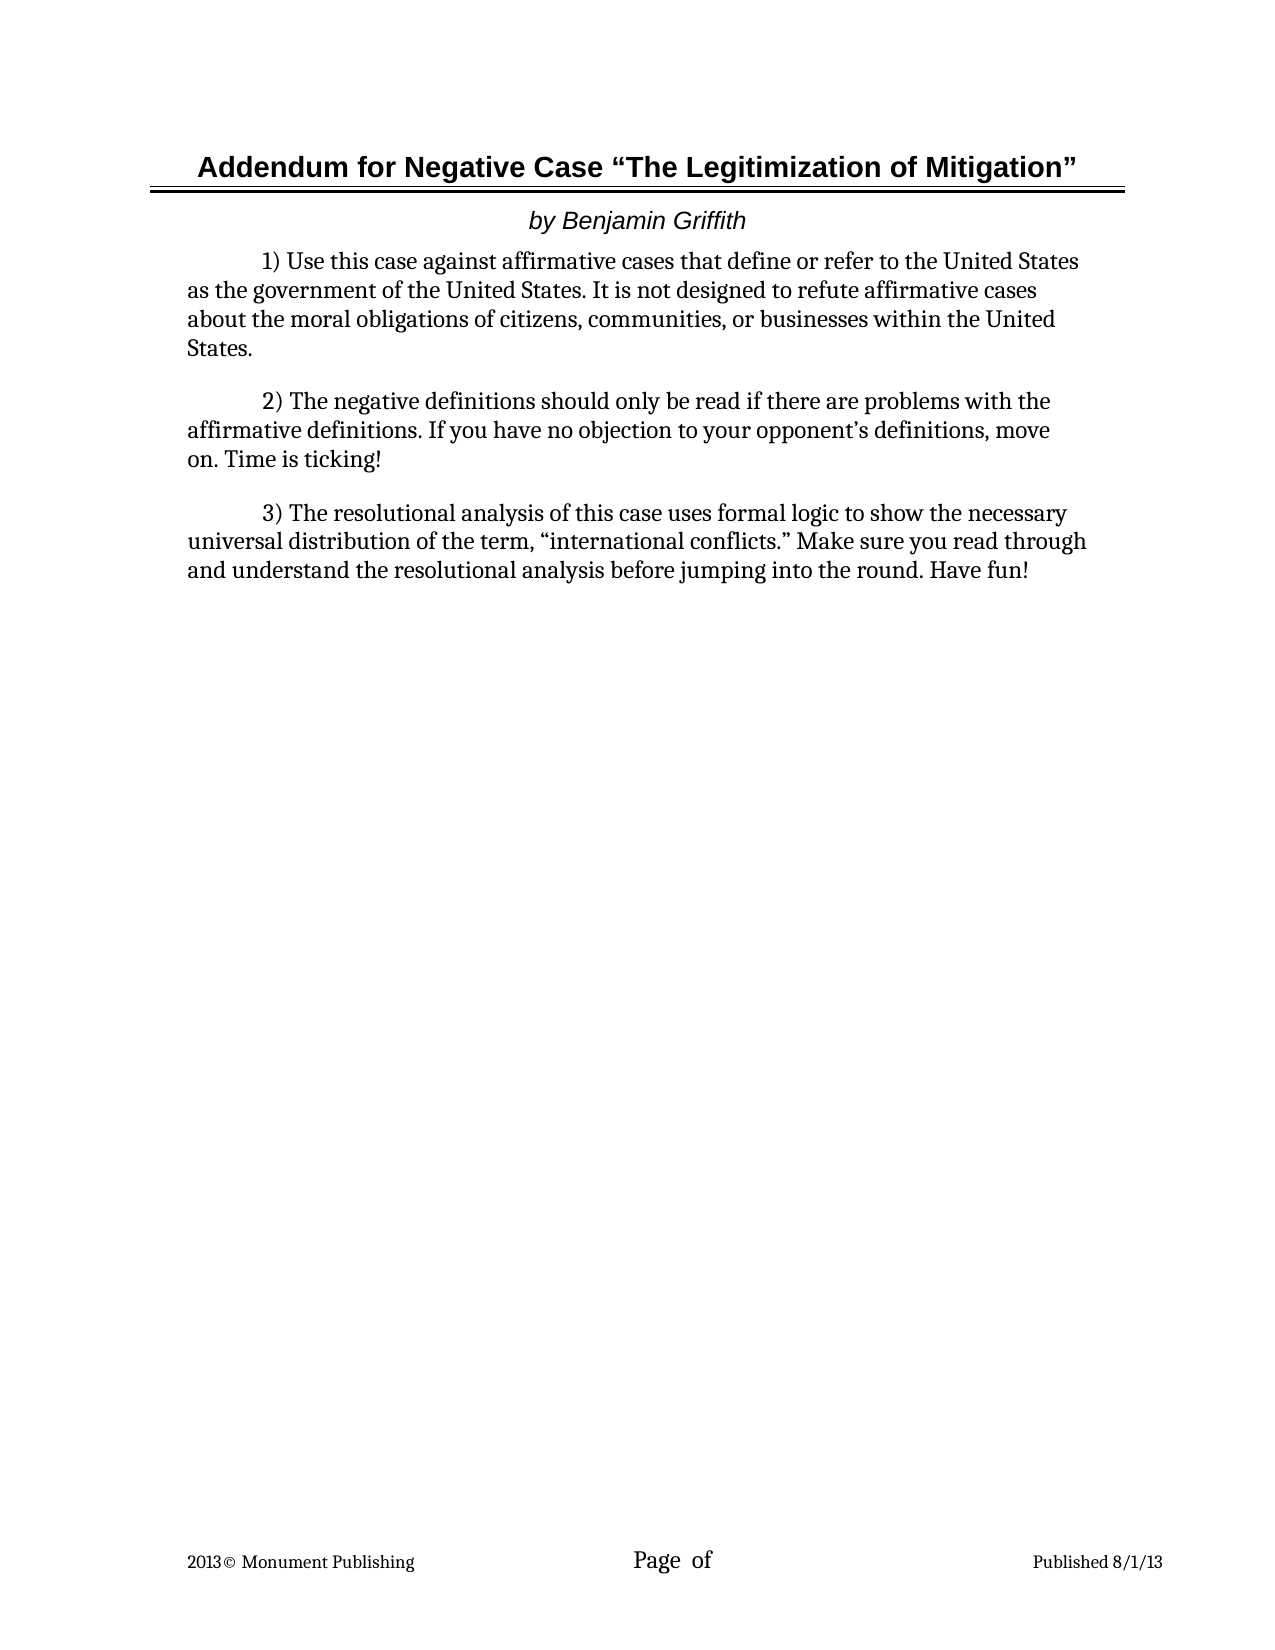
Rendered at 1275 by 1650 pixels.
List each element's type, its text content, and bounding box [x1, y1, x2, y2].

text 1) Use this case against affirmative cases that define or refer to the United States as the government of the United States. It is not designed to refute affirmative cases about the moral obligations of citizens, communities, or businesses within the United States. [187, 247, 1087, 362]
subtitle by Benjamin Griffith [187, 206, 1087, 235]
text 2) The negative definitions should only be read if there are problems with the affirmative definitions. If you have no objection to your opponent’s definitions, move on. Time is ticking! [187, 387, 1087, 473]
text Addendum for Negative Case “The Legitimization of Mitigation” [150, 150, 1125, 186]
text 3) The resolutional analysis of this case uses formal logic to show the necessary universal distribution of the term, “international conflicts.” Make sure you read through and understand the resolutional analysis before jumping into the round. Have fun! [187, 498, 1087, 585]
